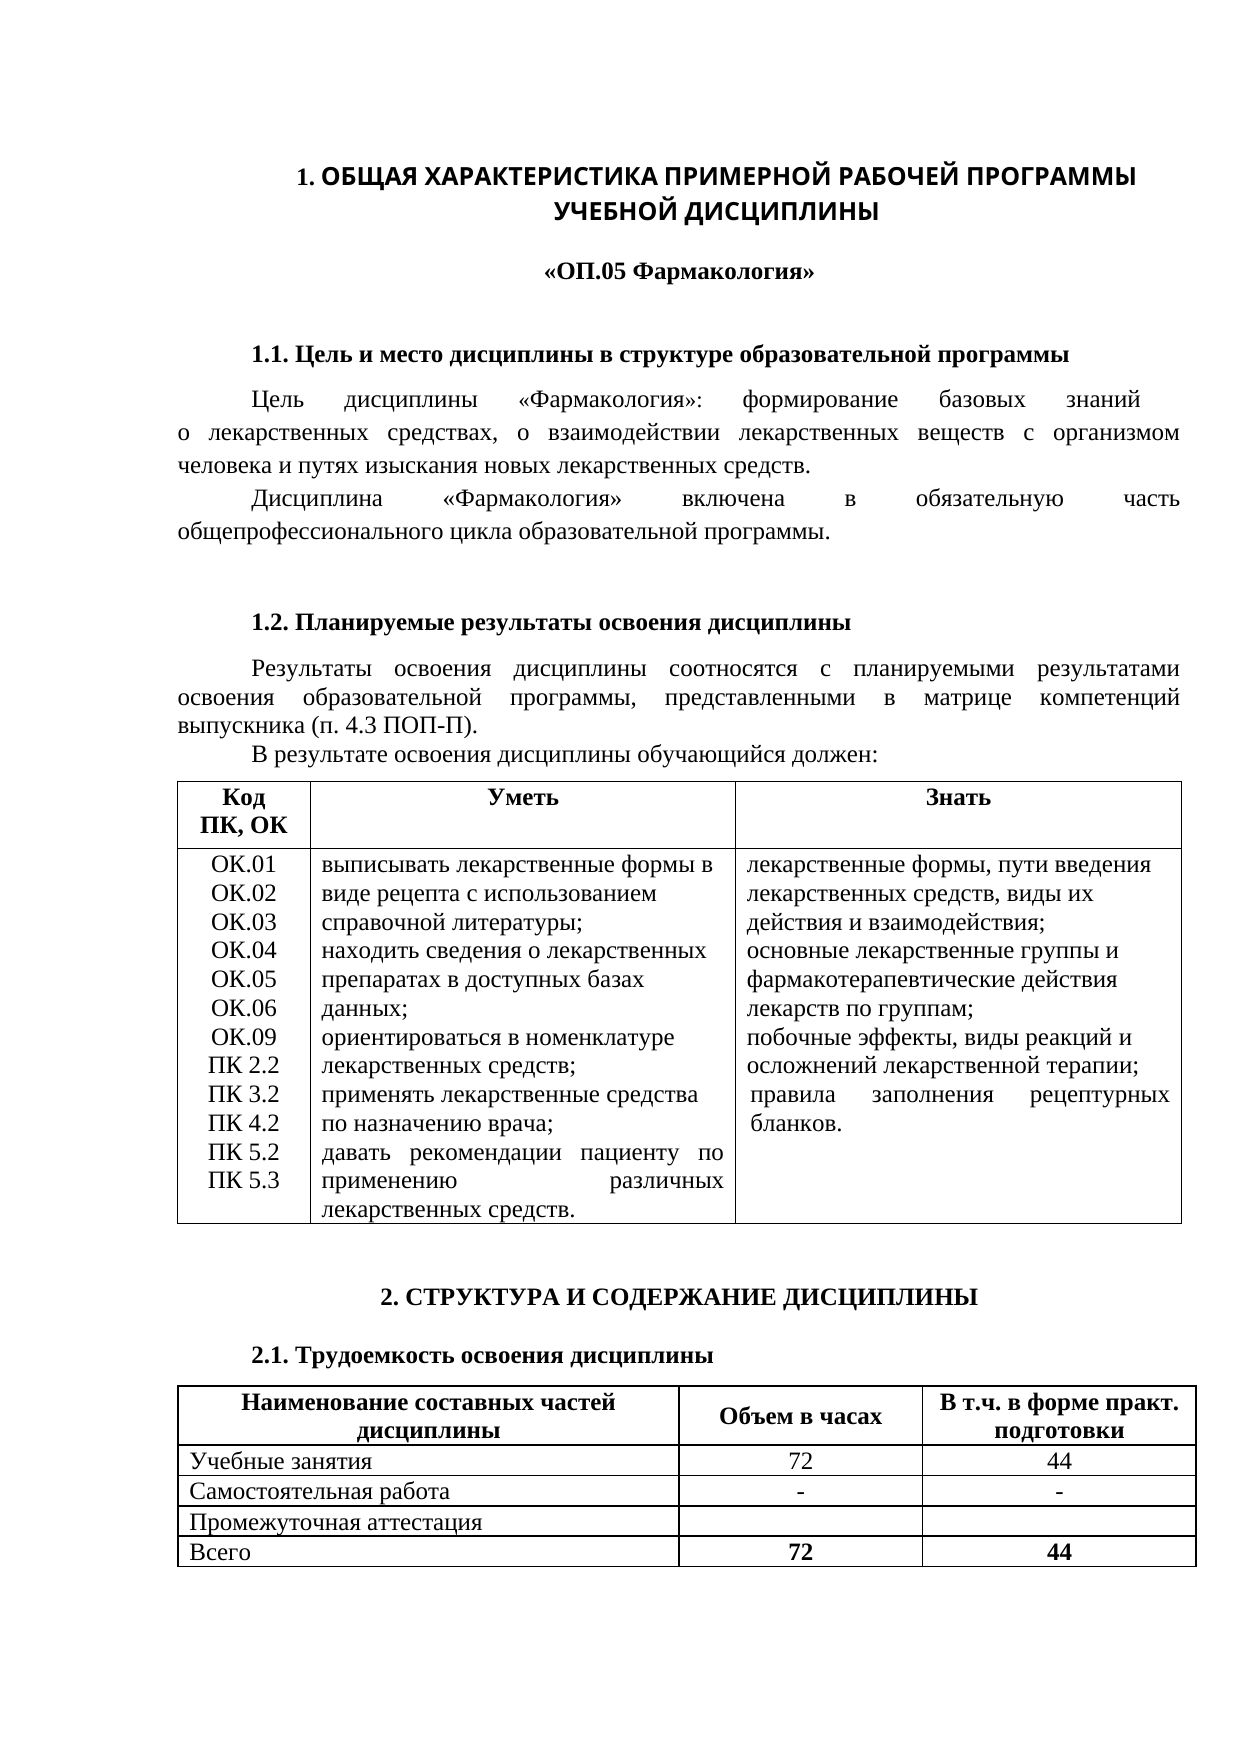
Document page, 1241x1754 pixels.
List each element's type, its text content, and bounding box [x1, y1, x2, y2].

table_cell Учебные занятия [179, 1446, 678, 1475]
table_header Наименование составных частей дисциплины [179, 1387, 678, 1444]
text 2. Структура и содержание ДИСЦИПЛИНЫ [177, 1282, 1181, 1311]
table_header Уметь [311, 782, 735, 848]
text 1.1. Цель и место дисциплины в структуре образовательной программы [177, 339, 1181, 368]
table_cell выписывать лекарственные формы в виде рецепта с использованием справочной литературы; находить сведения о лекарственных препаратах в доступных базах данных; ориентироваться в номенклатуре лекарственных средств; применять лекарственные средства по назначению врача; давать рекомендации пациенту по применению различных лекарственных средств. [311, 849, 735, 1223]
table_cell 72 [680, 1537, 922, 1566]
table_cell 44 [923, 1537, 1195, 1566]
text 1. Общая характеристика ПРИМЕРНОЙ РАБОЧЕЙ ПРОГРАММЫ УЧЕБНОЙ ДИСЦИПЛИНЫ [252, 159, 1181, 227]
text Цель дисциплины «Фармакология»: формирование базовых знаний о лекарственных средствах, о взаимодействии лекарственных веществ с организмом человека и путях изыскания новых лекарственных средств. [177, 446, 1181, 479]
table_header Код ПК, ОК [178, 782, 310, 848]
text «ОП.05 Фармакология» [177, 256, 1181, 285]
table_cell Промежуточная аттестация [179, 1507, 678, 1535]
text 2.1. Трудоемкость освоения дисциплины [177, 1340, 1181, 1368]
table_header Объем в часах [680, 1387, 922, 1444]
table_cell [923, 1507, 1195, 1535]
table_cell [680, 1507, 922, 1535]
table_cell ОК.01 ОК.02 ОК.03 ОК.04 ОК.05 ОК.06 ОК.09 ПК 2.2 ПК 3.2 ПК 4.2 ПК 5.2 ПК 5.3 [178, 849, 310, 1223]
table_header В т.ч. в форме практ. подготовки [923, 1387, 1195, 1444]
table_header Знать [736, 782, 1181, 848]
table_cell - [680, 1476, 922, 1505]
table_cell Самостоятельная работа [179, 1476, 678, 1505]
table_cell - [923, 1476, 1195, 1505]
text Цель дисциплины «Фармакология»: формирование базовых знаний о лекарственных средствах, о взаимодействии лекарственных веществ с организмом человека и путях изыскания новых лекарственных средств. [177, 384, 1181, 418]
text В результате освоения дисциплины обучающийся должен: [177, 739, 1181, 768]
text Результаты освоения дисциплины соотносятся с планируемыми результатами освоения образовательной программы, представленными в матрице компетенций выпускника (п. 4.3 ПОП-П). [177, 653, 1181, 739]
table_cell 44 [923, 1446, 1195, 1475]
table_cell Всего [179, 1537, 678, 1566]
text 1.2. Планируемые результаты освоения дисциплины [177, 607, 1181, 636]
text Дисциплина «Фармакология» включена в обязательную часть общепрофессионального цикла образовательной программы. [177, 483, 1181, 545]
table_cell 72 [680, 1446, 922, 1475]
table_cell лекарственные формы, пути введения лекарственных средств, виды их действия и взаимодействия; основные лекарственные группы и фармакотерапевтические действия лекарств по группам; побочные эффекты, виды реакций и осложнений лекарственной терапии; правила заполнения рецептурных бланков. [736, 849, 1181, 1223]
